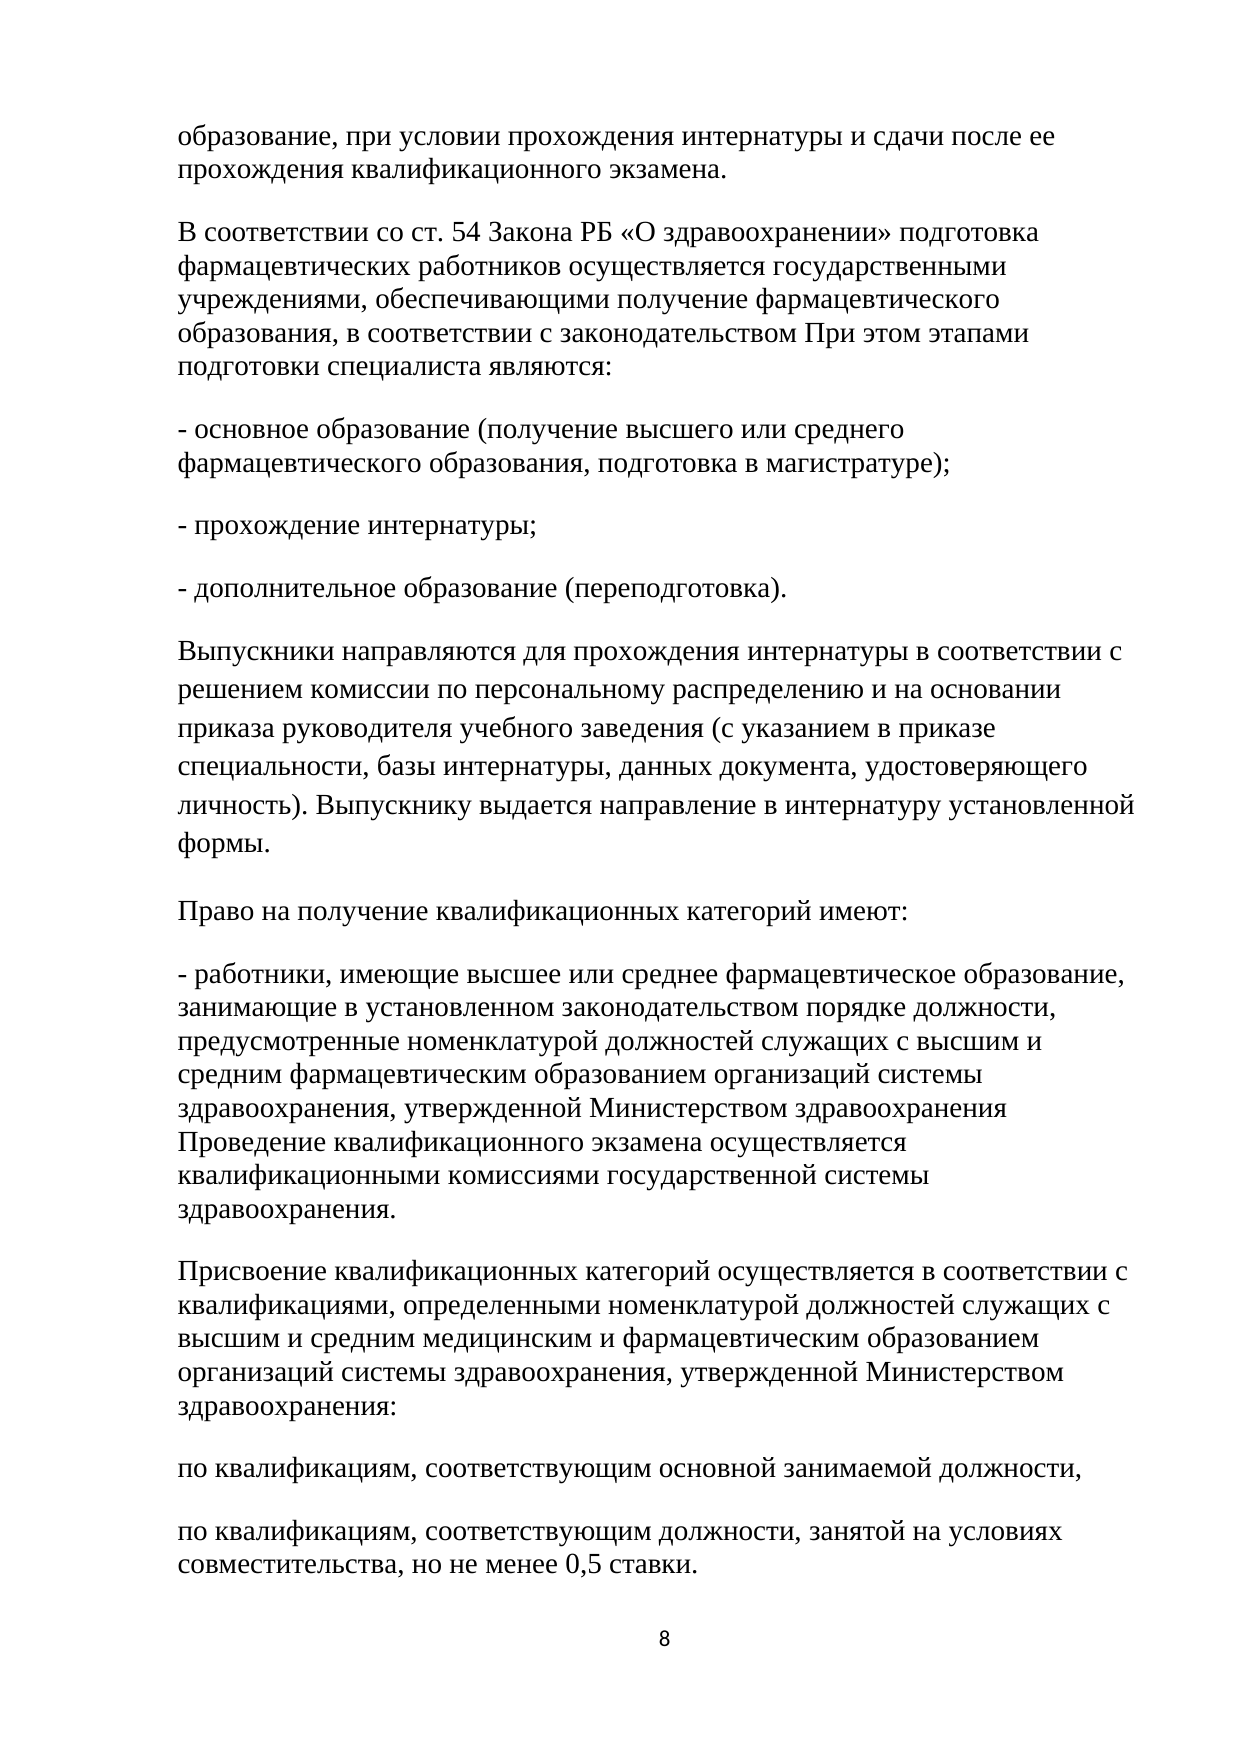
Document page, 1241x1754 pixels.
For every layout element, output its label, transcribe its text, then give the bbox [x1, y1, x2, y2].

text В последнее время все большее распространение получает практика приема на работу с испытательным сроком, дающая возможность оценить кандидата непосредственно на рабочем месте без принятия на себя обязательства по его постоянному трудоустройству. Согласно статьи 28 ТК РБ испытательный срок не устанавливается для молодых специалистов по окончании высших и средних специальных учебных заведений. [177, 118, 1152, 319]
text - дополнительное образование (переподготовка). [177, 1132, 1152, 1165]
text В соответствии со ст. 54 Закона РБ «О здравоохранении» подготовка фармацевтических работников осуществляется государственными учреждениями, обеспечивающими получение фармацевтического образования, в соответствии с законодательством При этом этапами подготовки специалиста являются: [177, 776, 1152, 943]
text - основное образование (получение высшего или среднего фармацевтического образования, подготовка в магистратуре); [177, 973, 1152, 1040]
text Выпускники направляются для прохождения интернатуры в соответствии с решением комиссии по персональному распределению и на основании приказа руководителя учебного заведения (с указанием в приказе специальности, базы интернатуры, данных документа, удостоверяющего личность). Выпускнику выдается направление в интернатуру установленной формы. [177, 1194, 1152, 1421]
text Право на занятие должностей фармацевтических работников имеют лица, получившие фармацевтическое образование. Право на занятие должности провизора-специалиста имеют лица, получившие высшее фармацевтическое образование, при условии прохождения интернатуры и сдачи после ее прохождения квалификационного экзамена. [177, 579, 1152, 747]
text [177, 1517, 1152, 1618]
text Право на получение квалификационных категорий имеют: [177, 1455, 1152, 1488]
text В процессе отбора кадров важно определить их рабочее место Расстановка кадров заключается в рациональном распределении специалистов по соответствующим их качествам местам. Расстановка кадров будет эффективна в том случае, если конкретный специалист полностью соответствует своей должности и в силу своих личных качеств и иных условий имеет определенную перспективу роста. [177, 348, 1152, 550]
text - прохождение интернатуры; [177, 1069, 1152, 1102]
